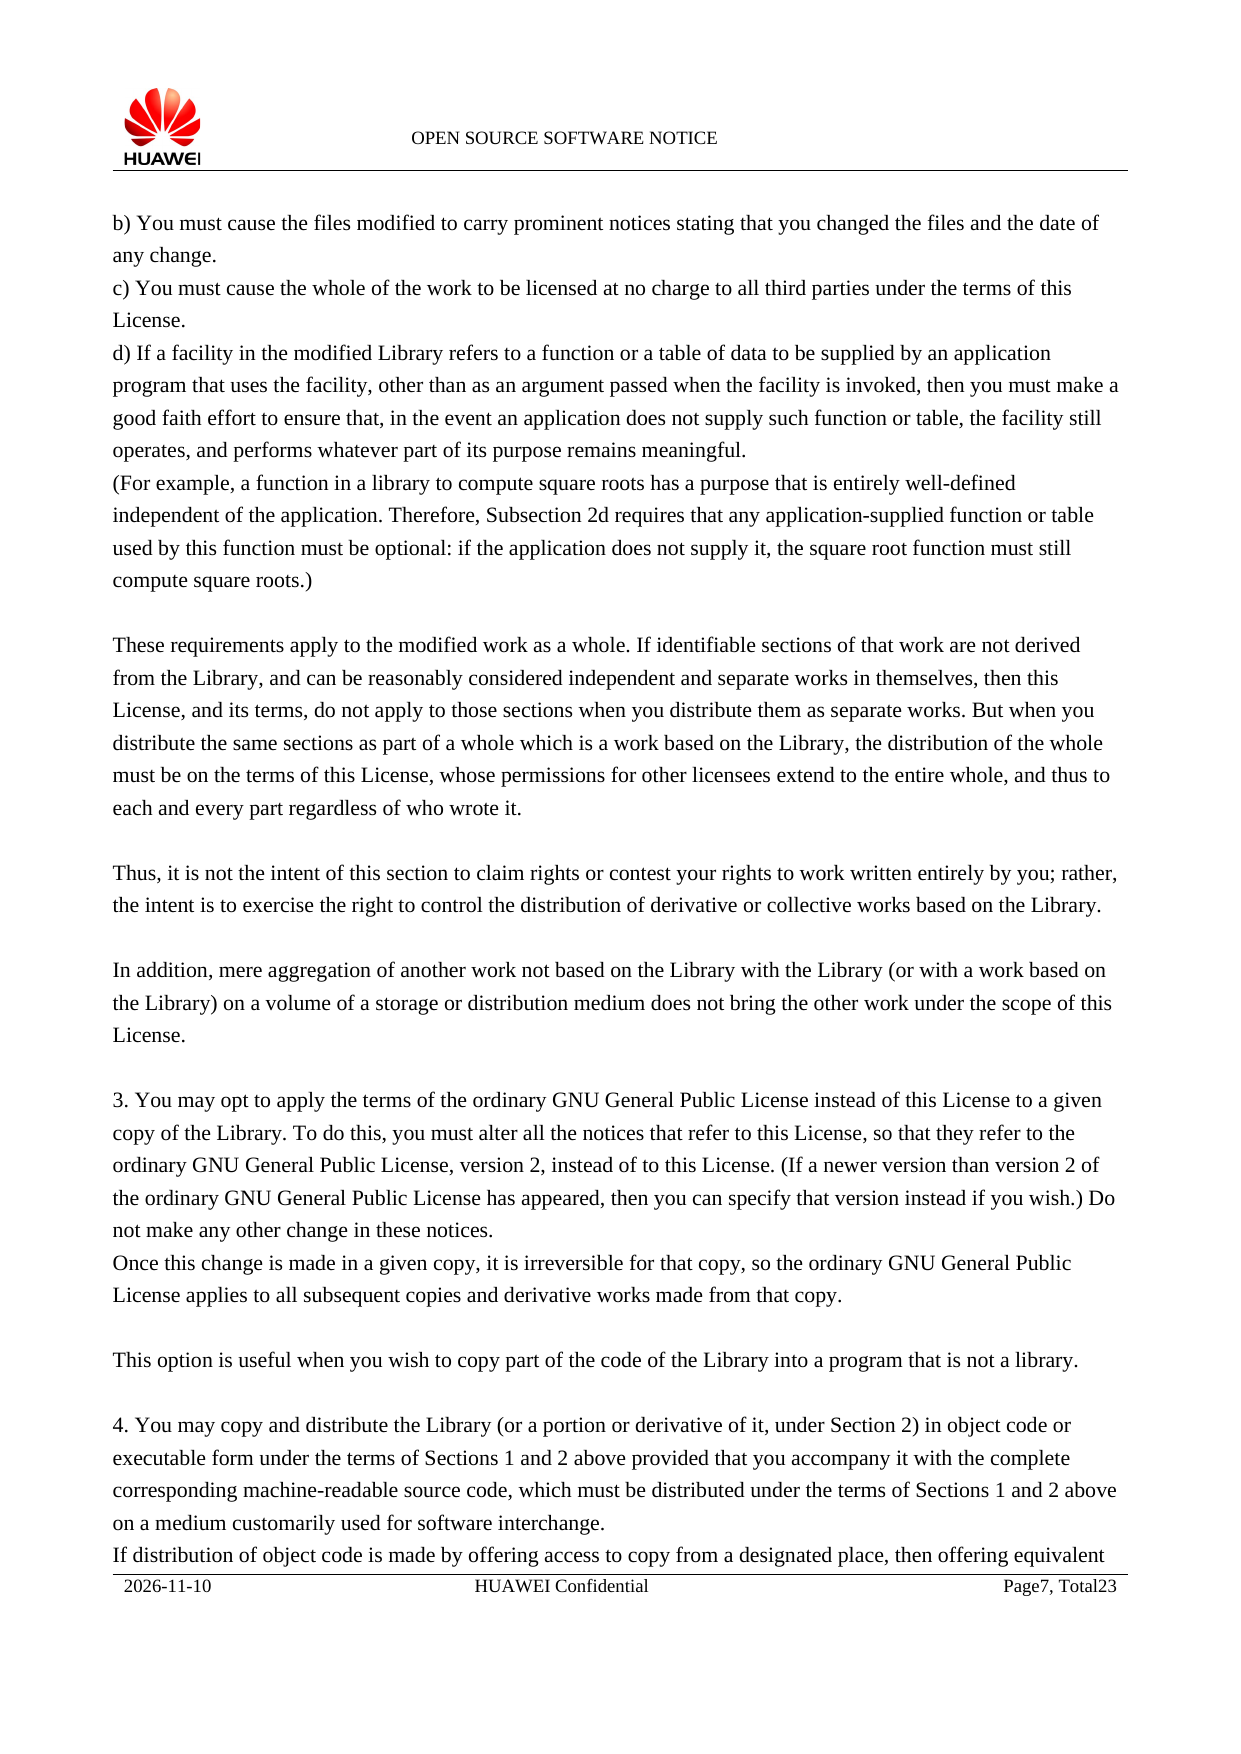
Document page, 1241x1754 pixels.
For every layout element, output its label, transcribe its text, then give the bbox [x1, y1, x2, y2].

text 3. You may opt to apply the terms of the ordinary GNU General Public License instead of this License to a given copy of the Library. To do this, you must alter all the notices that refer to this License, so that they refer to the ordinary GNU General Public License, version 2, instead of to this License. (If a newer version than version 2 of the ordinary GNU General Public License has appeared, then you can specify that version instead if you wish.) Do not make any other change in these notices. [112, 1084, 1128, 1246]
text These requirements apply to the modified work as a whole. If identifiable sections of that work are not derived from the Library, and can be reasonably considered independent and separate works in themselves, then this License, and its terms, do not apply to those sections when you distribute them as separate works. But when you distribute the same sections as part of a whole which is a work based on the Library, the distribution of the whole must be on the terms of this License, whose permissions for other licensees extend to the entire whole, and thus to each and every part regardless of who wrote it. [112, 629, 1128, 824]
text Thus, it is not the intent of this section to claim rights or contest your rights to work written entirely by you; rather, the intent is to exercise the right to control the distribution of derivative or collective works based on the Library. [112, 856, 1128, 921]
text c) You must cause the whole of the work to be licensed at no charge to all third parties under the terms of this License. [112, 271, 1128, 336]
text d) If a facility in the modified Library refers to a function or a table of data to be supplied by an application program that uses the facility, other than as an argument passed when the facility is invoked, then you must make a good faith effort to ensure that, in the event an application does not supply such function or table, the facility still operates, and performs whatever part of its purpose remains meaningful. [112, 336, 1128, 466]
text This option is useful when you wish to copy part of the code of the Library into a program that is not a library. [112, 1344, 1128, 1376]
picture [124, 88, 201, 165]
text Once this change is made in a given copy, it is irreversible for that copy, so the ordinary GNU General Public License applies to all subsequent copies and derivative works made from that copy. [112, 1246, 1128, 1311]
text (For example, a function in a library to compute square roots has a purpose that is entirely well-defined independent of the application. Therefore, Subsection 2d requires that any application-supplied function or table used by this function must be optional: if the application does not supply it, the square root function must still compute square roots.) [112, 466, 1128, 596]
text In addition, mere aggregation of another work not based on the Library with the Library (or with a work based on the Library) on a volume of a storage or distribution medium does not bring the other work under the scope of this License. [112, 954, 1128, 1051]
text 4. You may copy and distribute the Library (or a portion or derivative of it, under Section 2) in object code or executable form under the terms of Sections 1 and 2 above provided that you accompany it with the complete corresponding machine-readable source code, which must be distributed under the terms of Sections 1 and 2 above on a medium customarily used for software interchange. [112, 1409, 1128, 1539]
text b) You must cause the files modified to carry prominent notices stating that you changed the files and the date of any change. [112, 206, 1128, 271]
